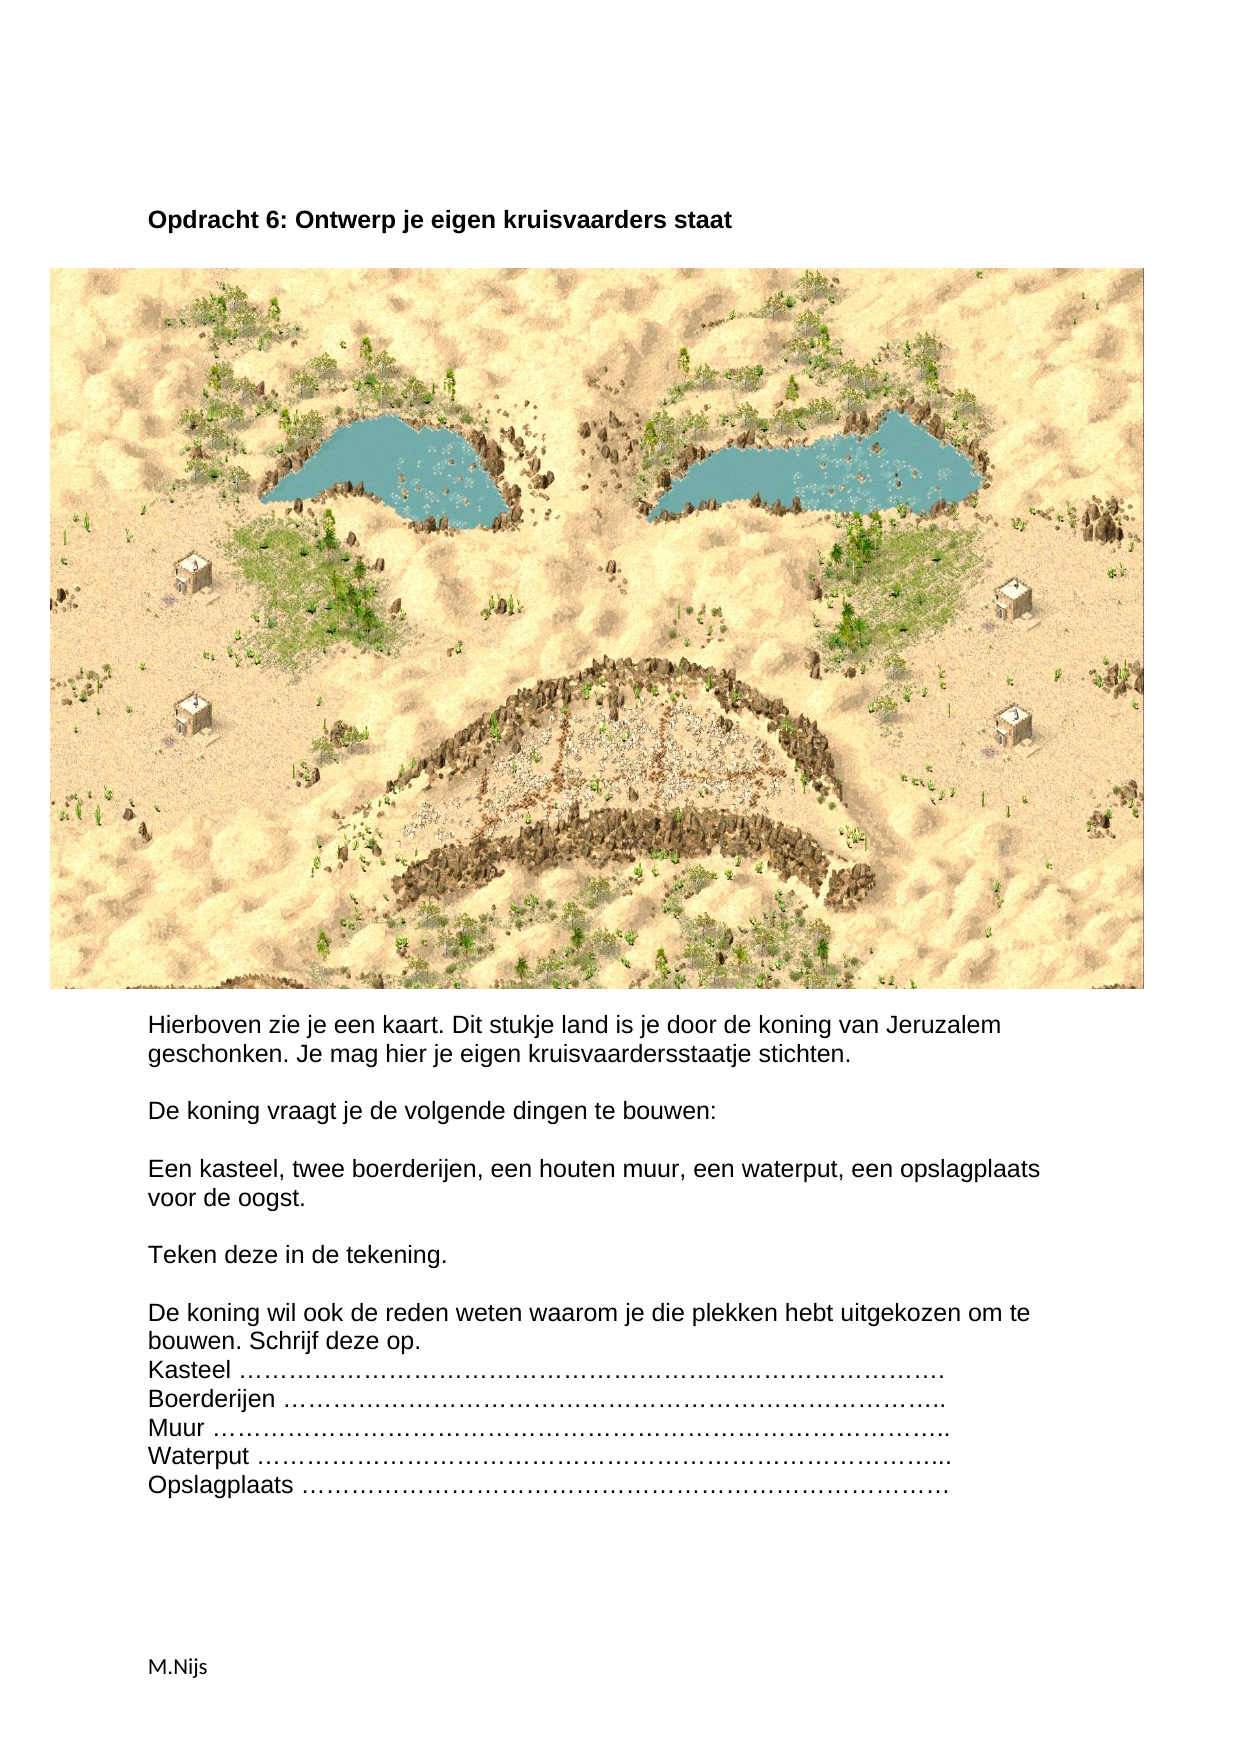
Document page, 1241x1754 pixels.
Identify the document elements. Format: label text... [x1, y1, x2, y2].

picture [50, 268, 148, 989]
text Muur …………………………………………………………………………….. [148, 1413, 1093, 1441]
text Een kasteel, twee boerderijen, een houten muur, een waterput, een opslagplaats voor de oogst. [148, 1154, 1093, 1211]
text De koning wil ook de reden weten waarom je die plekken hebt uitgekozen om te bouwen. Schrijf deze op. [148, 1298, 1093, 1355]
text Teken deze in de tekening. [148, 1240, 1093, 1269]
text Boerderijen …………………………………………………………………….. [148, 1384, 1093, 1413]
text Waterput ………………………………………………………………………... [148, 1441, 1093, 1470]
text Opslagplaats …………………………………………………………………… [148, 1470, 1093, 1499]
text Hierboven zie je een kaart. Dit stukje land is je door de koning van Jeruzalem geschonken. Je mag hier je eigen kruisvaardersstaatje stichten. [148, 263, 1093, 1068]
text Opdracht 6: Ontwerp je eigen kruisvaarders staat [148, 205, 1093, 234]
text Kasteel …………………………………………………………………………. [148, 1355, 1093, 1384]
text De koning vraagt je de volgende dingen te bouwen: [148, 1096, 1093, 1125]
picture [1093, 268, 1144, 989]
